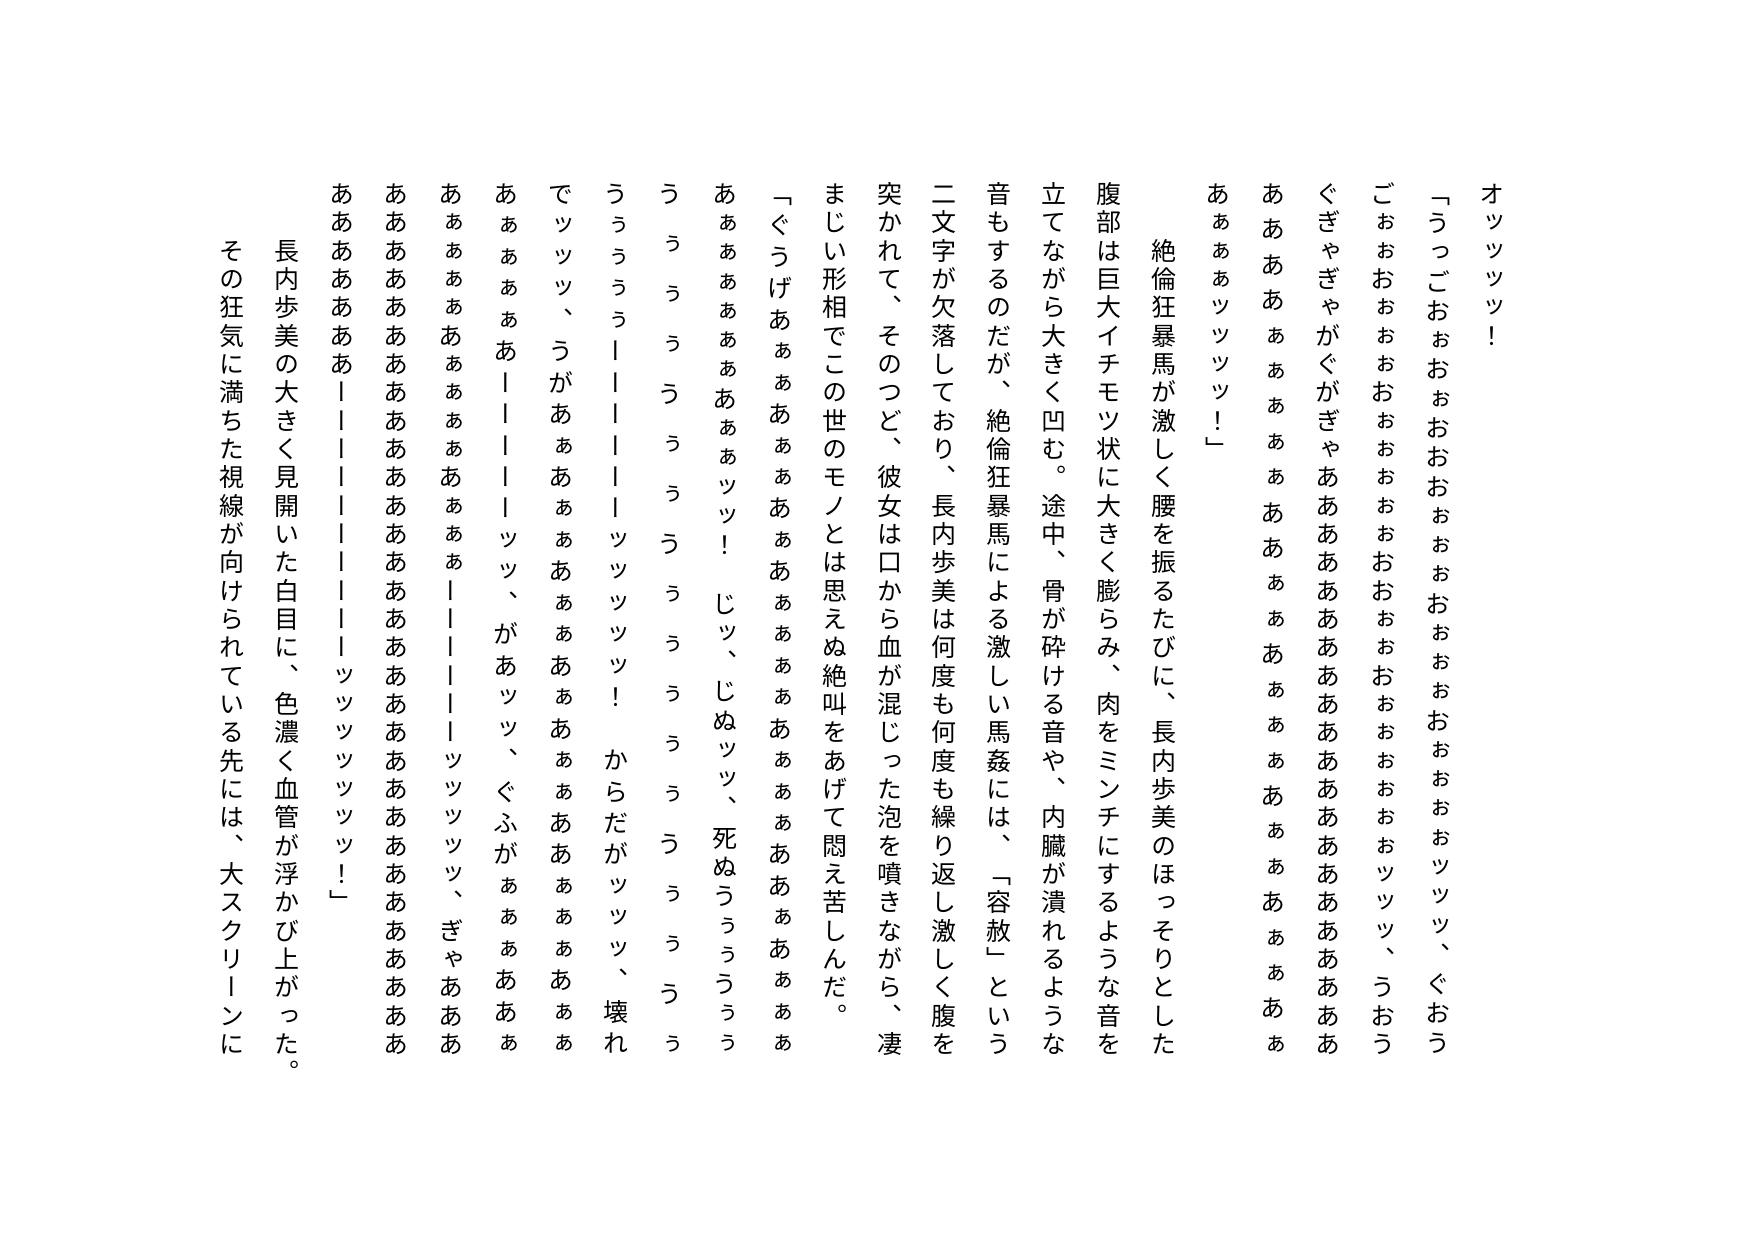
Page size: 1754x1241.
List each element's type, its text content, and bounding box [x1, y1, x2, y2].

text ズボオオッッ、ボゴオオオッッ、バゴゴオオオッッ、ベゴオオオオッッッッ！ [1465, 181, 1520, 1059]
text 長内歩美の大きく見開いた白目に、色濃く血管が浮かび上がった。 [259, 181, 314, 1059]
text 絶倫狂暴馬が激しく腰を振るたびに、長内歩美のほっそりとした腹部は巨大イチモツ状に大きく膨らみ、肉をミンチにするような音を立てながら大きく凹む。途中、骨が砕ける音や、内臓が潰れるような音もするのだが、絶倫狂暴馬による激しい馬姦には、「容赦」という二文字が欠落しており、長内歩美は何度も何度も繰り返し激しく腹を突かれて、そのつど、彼女は口から血が混じった泡を噴きながら、凄まじい形相でこの世のモノとは思えぬ絶叫をあげて悶え苦しんだ。 [807, 181, 1191, 1059]
text 「うっごおぉおぉおおおぉぉぉおぉぉぉおぉぉぉぉッッッ、ぐおうごぉぉおぉぉぉおぉぉぉぉぉおおぉぉおぉぉぉぉぉぉッッッ、うおうぐぎゃぎゃがぐがぎゃあああああああああああああああああああああああああぁぁぁぁぁああぁぁあぁぁぁあぁぁあぁぁあぁあぁぁぁッッッッ！」 [1191, 181, 1465, 1059]
text 「ぐうげあぁぁあぁぁあぁあぁぁぁぁあぁぁぁああぁあぁぁぁあぁぁぁぁぁぁあぁぁッッ！ じッ、じぬッッ、死ぬうぅぅうぅぅうぅぅぅうぅぅうぅぅぅぅぅうぅぅうぅうぅぅぅぅーーーーーーッッッッッ！ からだがッッッ、壊れでッッッ、うがあぁあぁぁあぁぁあぁあぁぁああぁぁぁあぁぁあぁぁぁぁあーーーーーッッ、があッッ、ぐふがぁぁぁああぁあぁぁぁぁあぁぁぁぁあぁぁぁーーーーーーッッッッッ、ぎゃあああああああああああああああああああああああああああああああああああああああああーーーーーーーーーーッッッッッッッ！」 [314, 181, 807, 1059]
